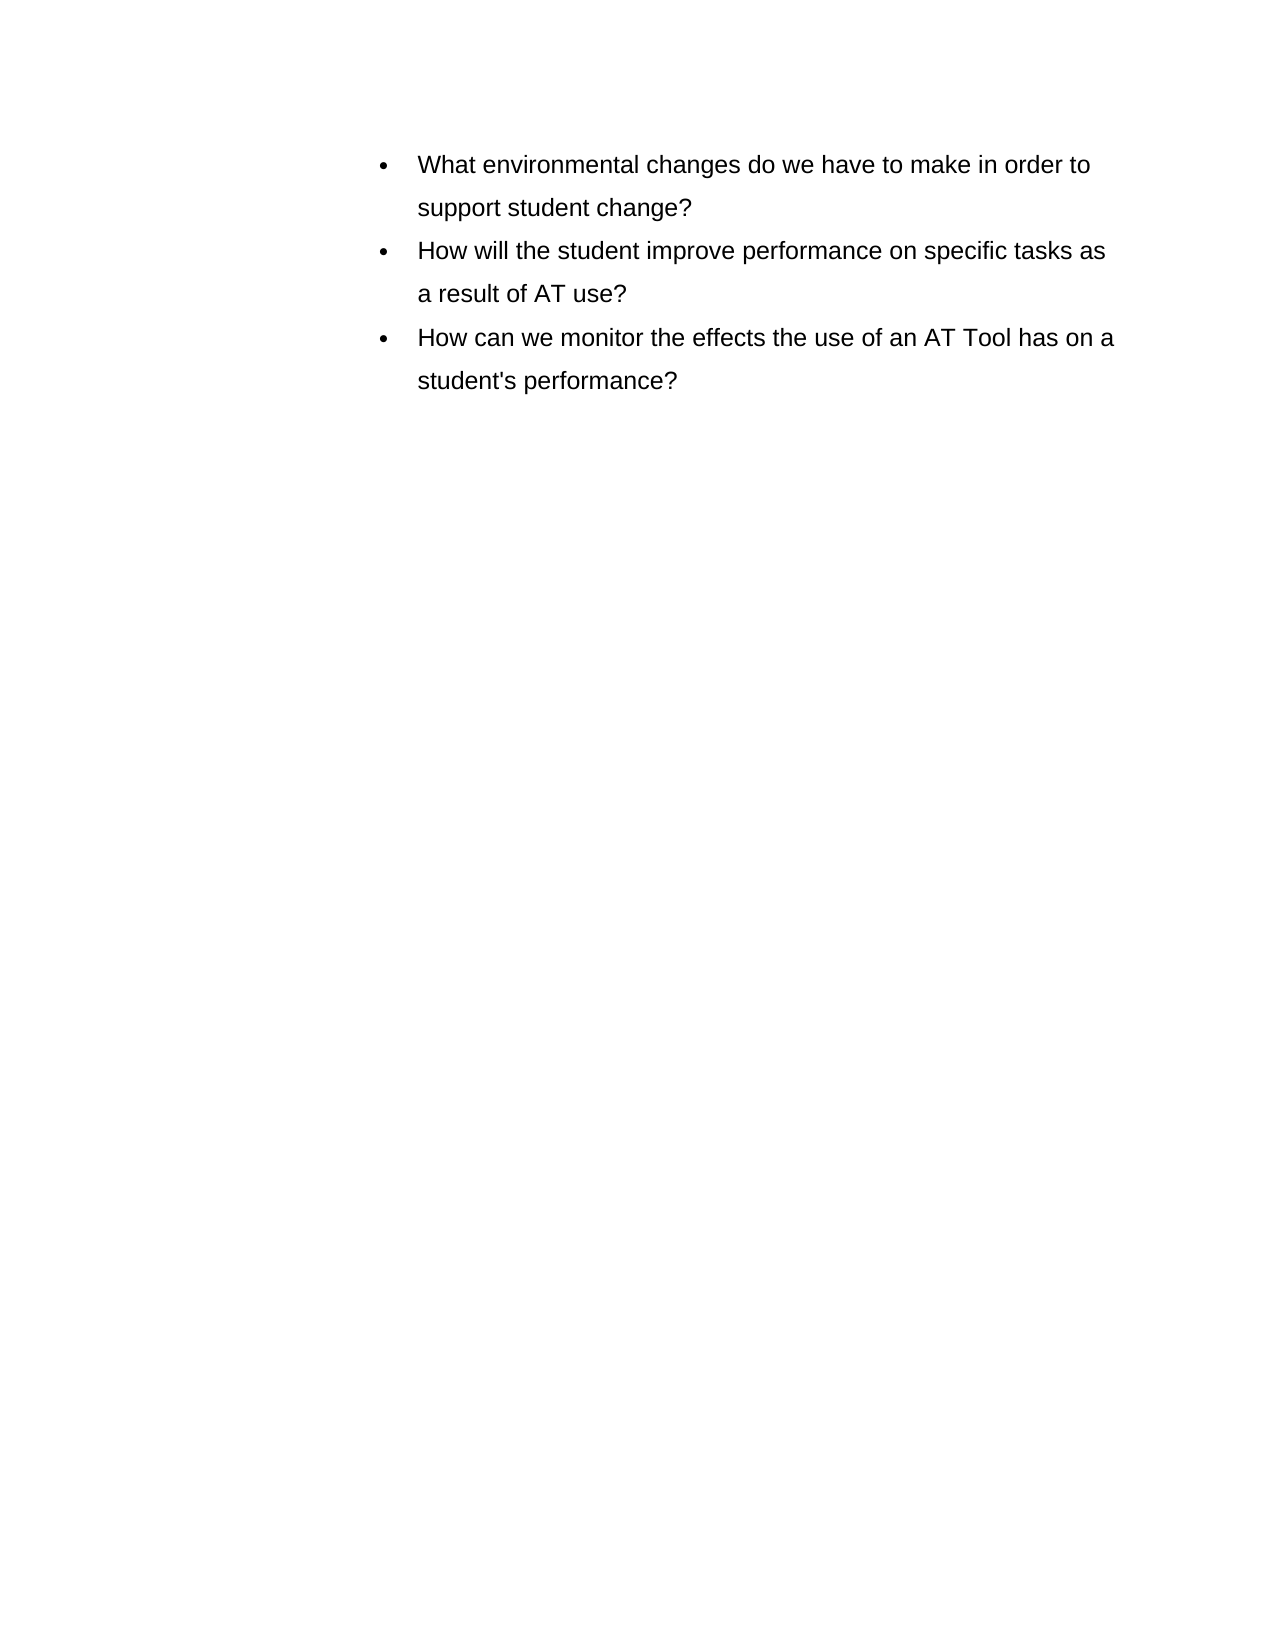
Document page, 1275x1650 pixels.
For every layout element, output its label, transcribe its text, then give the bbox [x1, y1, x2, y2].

list How can we monitor the effects the use of an AT Tool has on a student's performance? [380, 322, 1125, 394]
list What environmental changes do we have to make in order to support student change? [380, 150, 1125, 222]
list How will the student improve performance on specific tasks as a result of AT use? [380, 236, 1125, 308]
